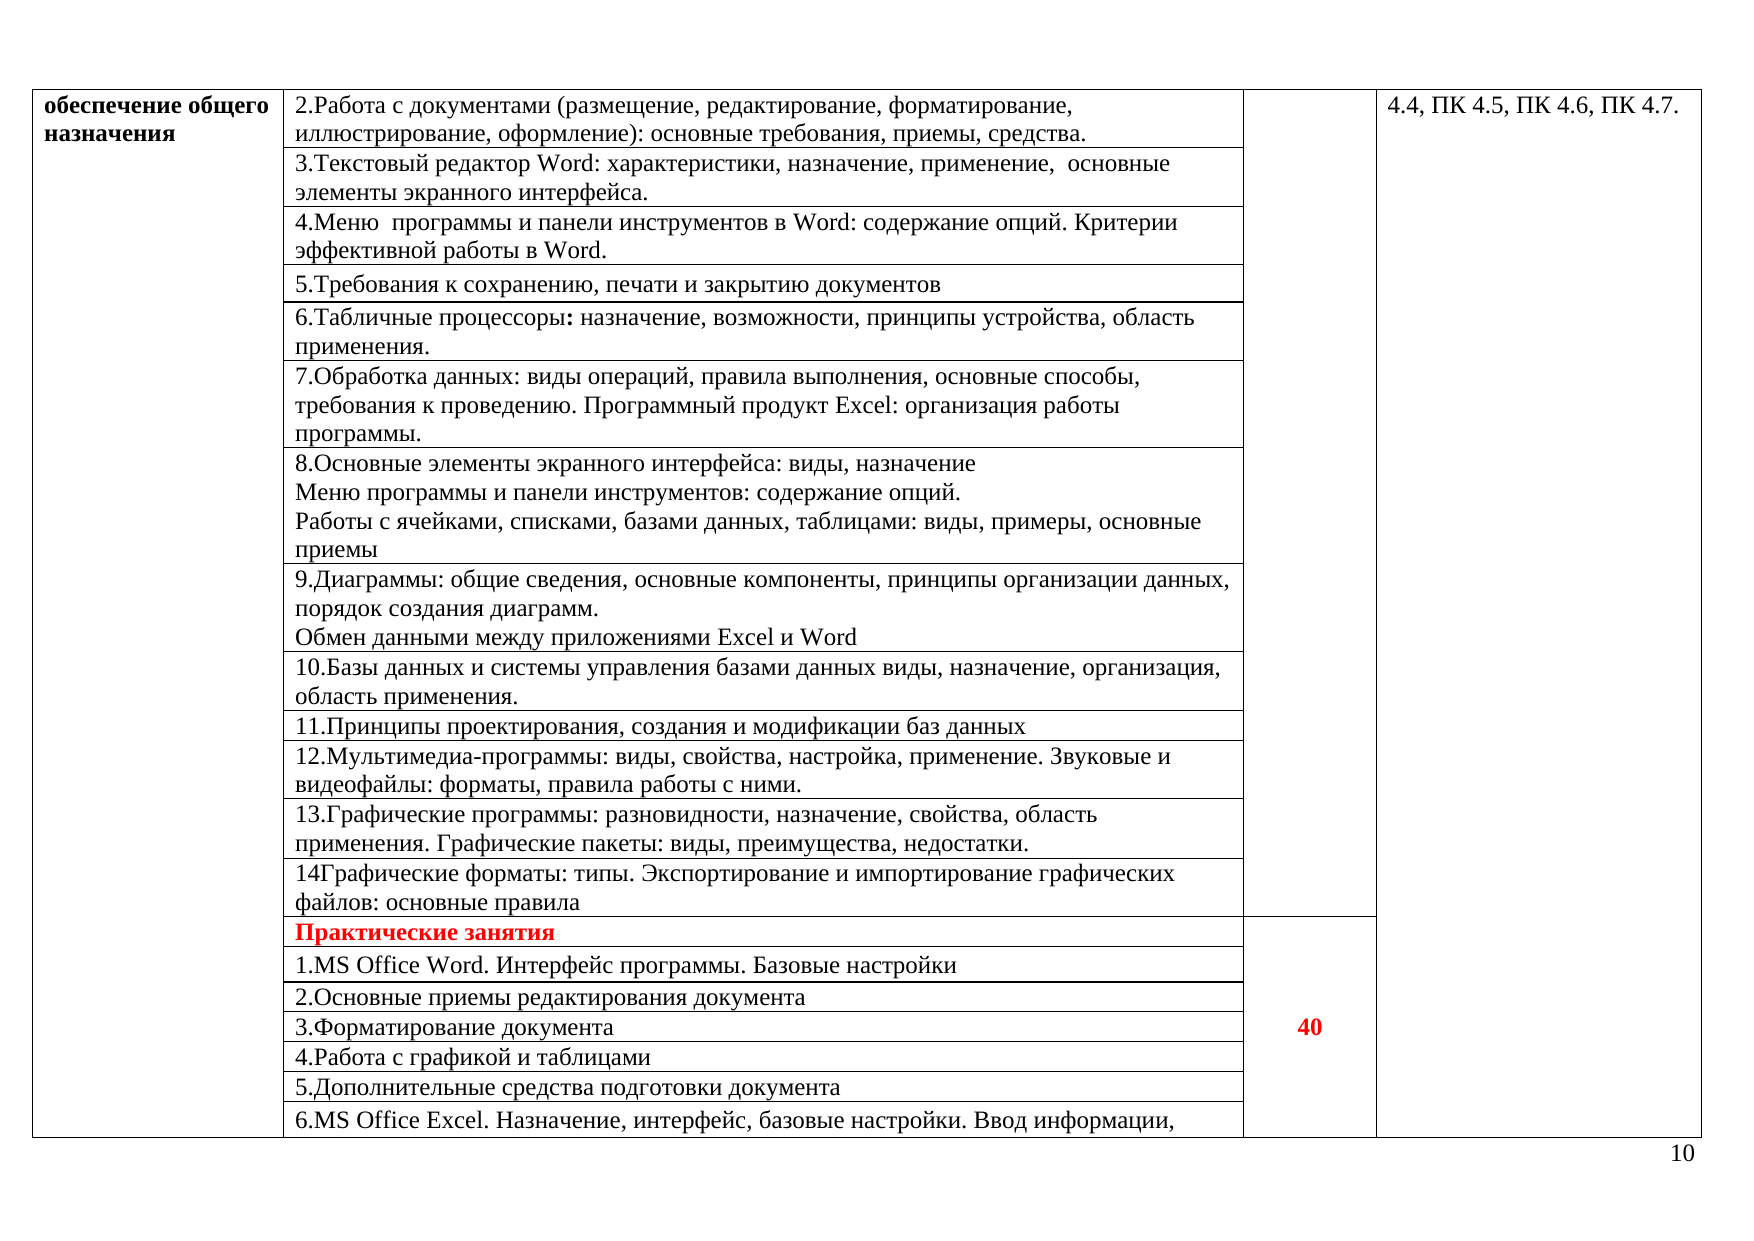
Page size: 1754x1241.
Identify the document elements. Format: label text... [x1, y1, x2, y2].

table_cell 3.Форматирование документа [284, 1012, 1243, 1041]
table_cell 2.Работа с документами (размещение, редактирование, форматирование, иллюстрирование, оформление): основные требования, приемы, средства. [284, 90, 1243, 147]
table_cell 12.Мультимедиа-программы: виды, свойства, настройка, применение. Звуковые и видеофайлы: форматы, правила работы с ними. [284, 741, 1243, 798]
table_cell 1.MS Office Word. Интерфейс программы. Базовые настройки [284, 947, 1243, 981]
table_cell 8.Основные элементы экранного интерфейса: виды, назначение Меню программы и панели инструментов: содержание опций. Работы с ячейками, списками, базами данных, таблицами: виды, примеры, основные приемы [284, 448, 1243, 563]
table_cell 2.Основные приемы редактирования документа [284, 983, 1243, 1011]
table_cell 14Графические форматы: типы. Экспортирование и импортирование графических файлов: основные правила [284, 859, 1243, 916]
table_cell 13.Графические программы: разновидности, назначение, свойства, область применения. Графические пакеты: виды, преимущества, недостатки. [284, 799, 1243, 857]
table_cell 40 [1244, 917, 1376, 1137]
table_cell 11.Принципы проектирования, создания и модификации баз данных [284, 711, 1243, 740]
table_cell 7.Обработка данных: виды операций, правила выполнения, основные способы, требования к проведению. Программный продукт Excel: организация работы программы. [284, 361, 1243, 447]
table_cell 5.Дополнительные средства подготовки документа [284, 1072, 1243, 1101]
table_cell 4.Меню программы и панели инструментов в Word: содержание опций. Критерии эффективной работы в Word. [284, 207, 1243, 264]
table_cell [284, 1102, 1243, 1137]
table_cell 5.Требования к сохранению, печати и закрытию документов [284, 265, 1243, 301]
table_cell 9.Диаграммы: общие сведения, основные компоненты, принципы организации данных, порядок создания диаграмм. Обмен данными между приложениями Excel и Word [284, 564, 1243, 651]
table_cell Практические занятия [284, 917, 1243, 946]
table_cell 10.Базы данных и системы управления базами данных виды, назначение, организация, область применения. [284, 652, 1243, 710]
table_cell 6.Табличные процессоры: назначение, возможности, принципы устройства, область применения. [284, 303, 1243, 360]
table_cell 4.Работа с графикой и таблицами [284, 1042, 1243, 1071]
table_cell 3.Текстовый редактор Word: характеристики, назначение, применение, основные элементы экранного интерфейса. [284, 148, 1243, 206]
